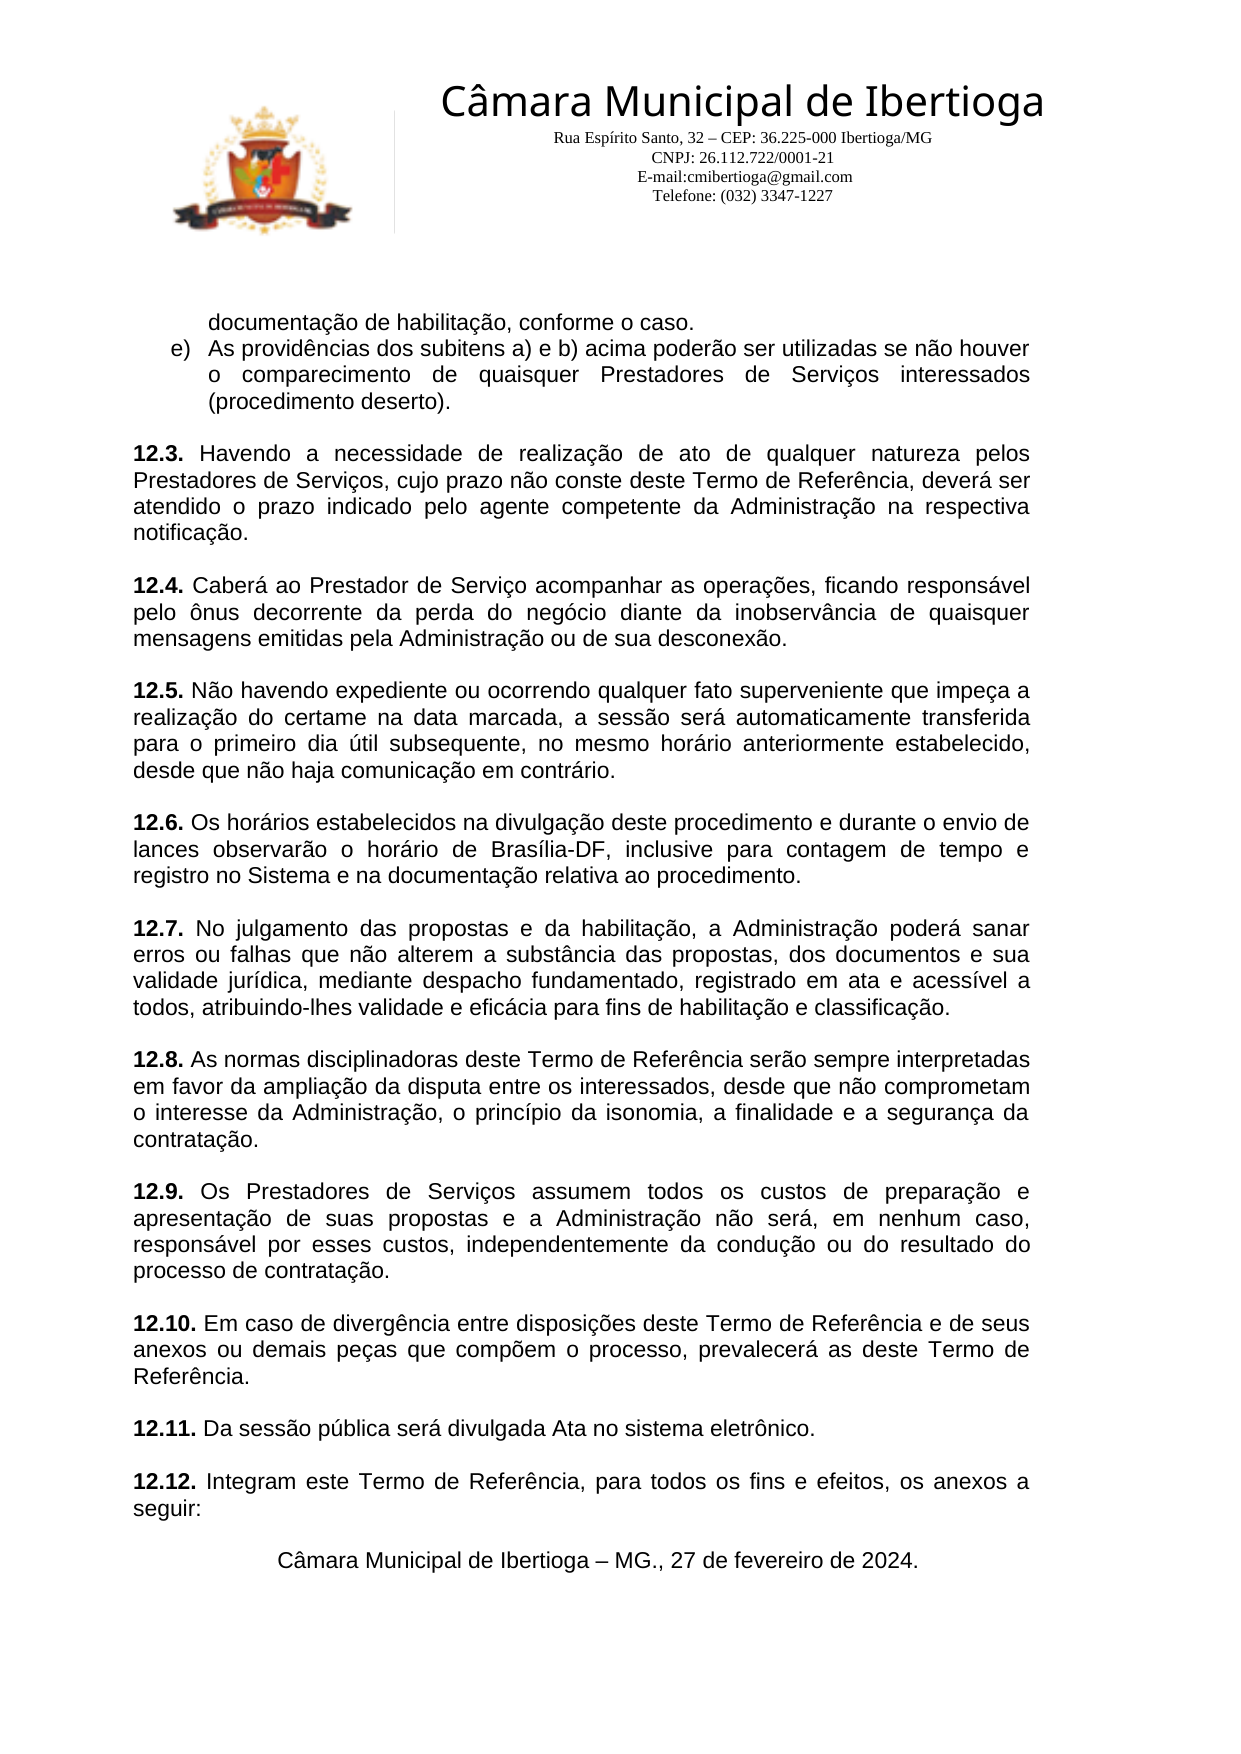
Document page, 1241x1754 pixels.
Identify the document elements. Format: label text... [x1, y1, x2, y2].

text Câmara Municipal de Ibertioga – MG., 27 de fevereiro de 2024. [133, 1547, 1063, 1573]
list As providências dos subitens a) e b) acima poderão ser utilizadas se não houver o comparecimento de quaisquer Prestadores de Serviços interessados (procedimento deserto). [170, 335, 1031, 414]
text 12.9. Os Prestadores de Serviços assumem todos os custos de preparação e apresentação de suas propostas e a Administração não será, em nenhum caso, responsável por esses custos, independentemente da condução ou do resultado do processo de contratação. [133, 1178, 1031, 1284]
text 12.4. Caberá ao Prestador de Serviço acompanhar as operações, ficando responsável pelo ônus decorrente da perda do negócio diante da inobservância de quaisquer mensagens emitidas pela Administração ou de sua desconexão. [133, 572, 1031, 651]
text 12.8. As normas disciplinadoras deste Termo de Referência serão sempre interpretadas em favor da ampliação da disputa entre os interessados, desde que não comprometam o interesse da Administração, o princípio da isonomia, a finalidade e a segurança da contratação. [133, 1046, 1031, 1152]
text 12.11. Da sessão pública será divulgada Ata no sistema eletrônico. [133, 1415, 1031, 1442]
picture [125, 53, 395, 290]
text 12.3. Havendo a necessidade de realização de ato de qualquer natureza pelos Prestadores de Serviços, cujo prazo não conste deste Termo de Referência, deverá ser atendido o prazo indicado pelo agente competente da Administração na respectiva notificação. [133, 440, 1031, 546]
text 12.10. Em caso de divergência entre disposições deste Termo de Referência e de seus anexos ou demais peças que compõem o processo, prevalecerá as deste Termo de Referência. [133, 1310, 1031, 1389]
list fixar prazo para que possa haver adequação das propostas ou da documentação de habilitação, conforme o caso. [170, 308, 1031, 335]
text 12.5. Não havendo expediente ou ocorrendo qualquer fato superveniente que impeça a realização do certame na data marcada, a sessão será automaticamente transferida para o primeiro dia útil subsequente, no mesmo horário anteriormente estabelecido, desde que não haja comunicação em contrário. [133, 677, 1031, 783]
text 12.7. No julgamento das propostas e da habilitação, a Administração poderá sanar erros ou falhas que não alterem a substância das propostas, dos documentos e sua validade jurídica, mediante despacho fundamentado, registrado em ata e acessível a todos, atribuindo-lhes validade e eficácia para fins de habilitação e classificação. [133, 915, 1031, 1020]
text 12.12. Integram este Termo de Referência, para todos os fins e efeitos, os anexos a seguir: [133, 1468, 1031, 1521]
text 12.6. Os horários estabelecidos na divulgação deste procedimento e durante o envio de lances observarão o horário de Brasília-DF, inclusive para contagem de tempo e registro no Sistema e na documentação relativa ao procedimento. [133, 809, 1031, 888]
